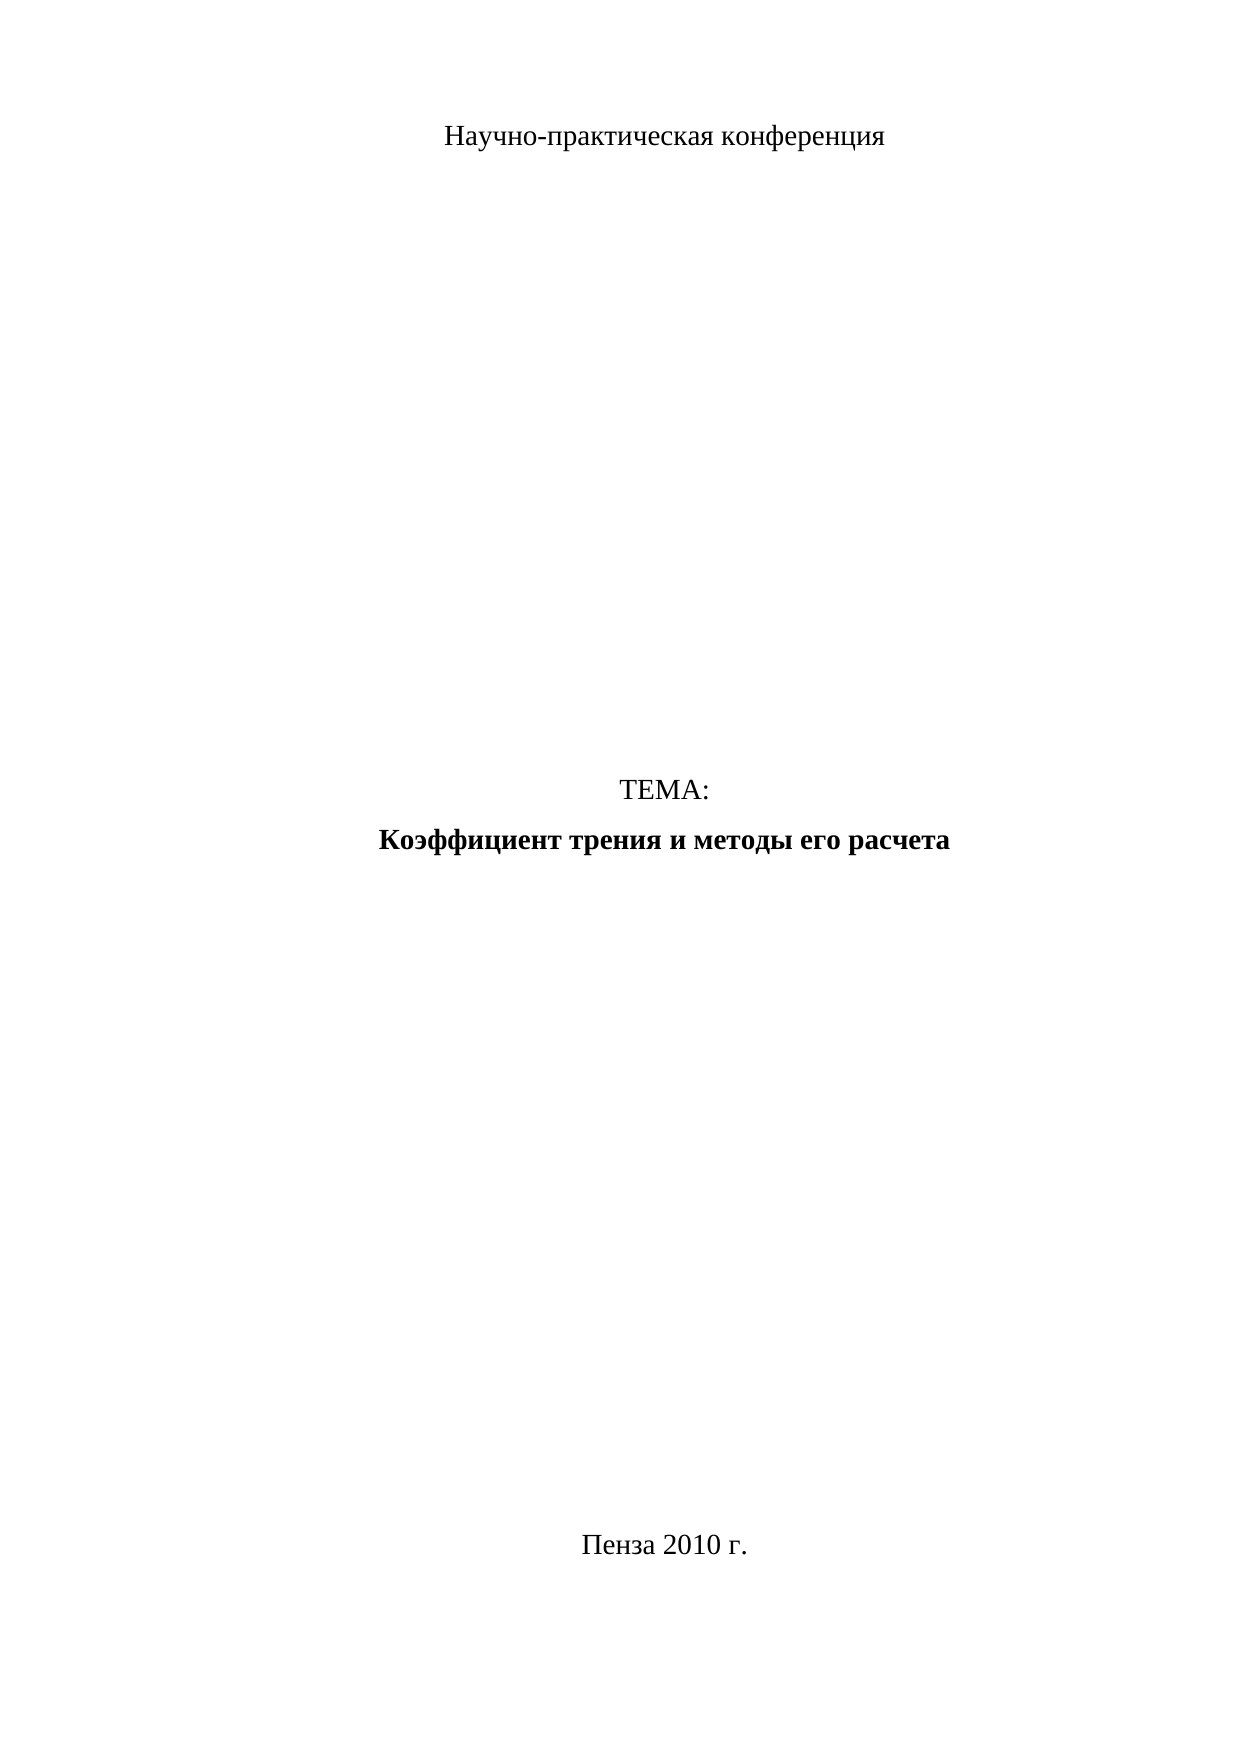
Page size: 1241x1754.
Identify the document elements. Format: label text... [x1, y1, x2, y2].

text Коэффициент трения и методы его расчета [177, 822, 1152, 856]
text Научно-практическая конференция [177, 118, 1152, 152]
text ТЕМА: [177, 772, 1152, 806]
text Пенза 2010 г. [177, 1527, 1152, 1560]
